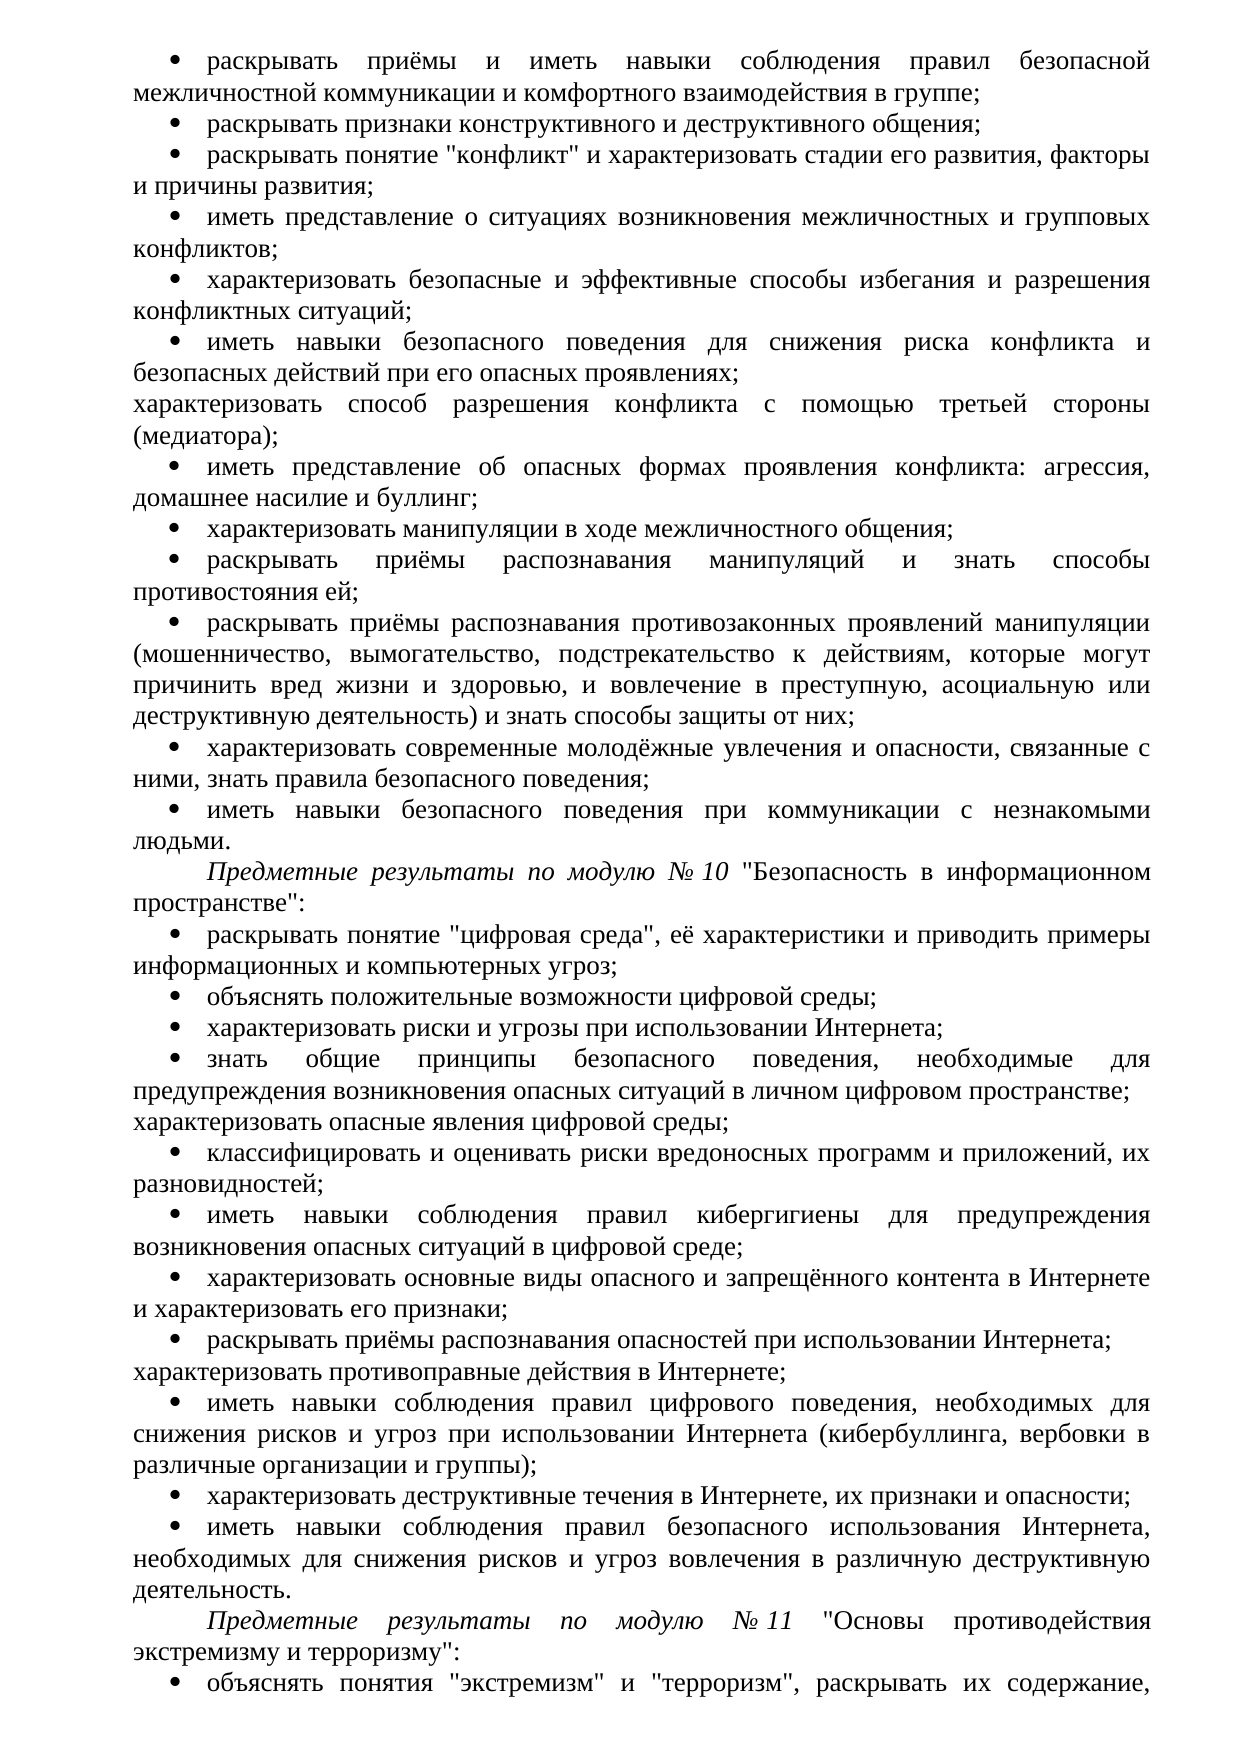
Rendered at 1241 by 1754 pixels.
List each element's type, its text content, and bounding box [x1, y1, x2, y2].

text характеризовать способ разрешения конфликта с помощью третьей стороны (медиатора); [133, 388, 1152, 450]
list иметь представление об опасных формах проявления конфликта: агрессия, домашнее насилие и буллинг; [133, 450, 1152, 512]
list раскрывать приёмы распознавания опасностей при использовании Интернета; [133, 1323, 1152, 1354]
list раскрывать приёмы и иметь навыки соблюдения правил безопасной межличностной коммуникации и комфортного взаимодействия в группе; [133, 44, 1152, 107]
text Предметные результаты по модулю № 11 "Основы противодействия экстремизму и терроризму": [133, 1604, 1152, 1666]
list характеризовать манипуляции в ходе межличностного общения; [133, 512, 1152, 543]
list характеризовать безопасные и эффективные способы избегания и разрешения конфликтных ситуаций; [133, 263, 1152, 325]
list иметь представление о ситуациях возникновения межличностных и групповых конфликтов; [133, 200, 1152, 263]
list классифицировать и оценивать риски вредоносных программ и приложений, их разновидностей; [133, 1136, 1152, 1198]
list объяснять положительные возможности цифровой среды; [133, 980, 1152, 1011]
list характеризовать риски и угрозы при использовании Интернета; [133, 1011, 1152, 1043]
list раскрывать понятие "цифровая среда", её характеристики и приводить примеры информационных и компьютерных угроз; [133, 918, 1152, 980]
list иметь навыки безопасного поведения для снижения риска конфликта и безопасных действий при его опасных проявлениях; [133, 325, 1152, 388]
list иметь навыки соблюдения правил цифрового поведения, необходимых для снижения рисков и угроз при использовании Интернета (кибербуллинга, вербовки в различные организации и группы); [133, 1386, 1152, 1479]
list знать общие принципы безопасного поведения, необходимые для предупреждения возникновения опасных ситуаций в личном цифровом пространстве; [133, 1043, 1152, 1105]
list раскрывать признаки конструктивного и деструктивного общения; [133, 107, 1152, 138]
text характеризовать противоправные действия в Интернете; [133, 1354, 1152, 1386]
list иметь навыки соблюдения правил безопасного использования Интернета, необходимых для снижения рисков и угроз вовлечения в различную деструктивную деятельность. [133, 1511, 1152, 1604]
text характеризовать опасные явления цифровой среды; [133, 1105, 1152, 1136]
text Предметные результаты по модулю № 10 "Безопасность в информационном пространстве": [133, 855, 1152, 918]
list раскрывать приёмы распознавания манипуляций и знать способы противостояния ей; [133, 543, 1152, 606]
list характеризовать основные виды опасного и запрещённого контента в Интернете и характеризовать его признаки; [133, 1261, 1152, 1323]
list иметь навыки соблюдения правил кибергигиены для предупреждения возникновения опасных ситуаций в цифровой среде; [133, 1198, 1152, 1261]
list раскрывать приёмы распознавания противозаконных проявлений манипуляции (мошенничество, вымогательство, подстрекательство к действиям, которые могут причинить вред жизни и здоровью, и вовлечение в преступную, асоциальную или деструктивную деятельность) и знать способы защиты от них; [133, 606, 1152, 731]
list характеризовать современные молодёжные увлечения и опасности, связанные с ними, знать правила безопасного поведения; [133, 731, 1152, 793]
list иметь навыки безопасного поведения при коммуникации с незнакомыми людьми. [133, 793, 1152, 855]
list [133, 1666, 1152, 1698]
list характеризовать деструктивные течения в Интернете, их признаки и опасности; [133, 1479, 1152, 1511]
list раскрывать понятие "конфликт" и характеризовать стадии его развития, факторы и причины развития; [133, 138, 1152, 200]
